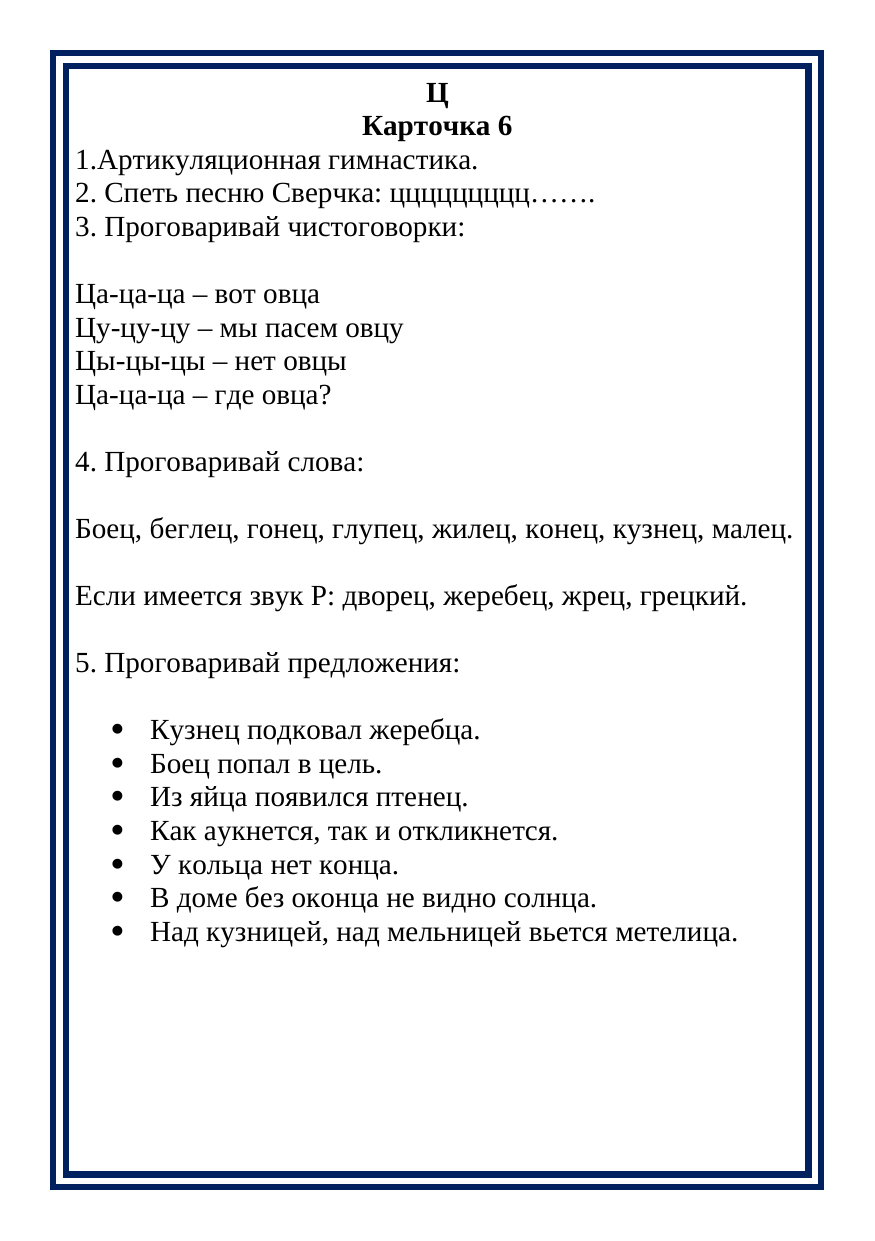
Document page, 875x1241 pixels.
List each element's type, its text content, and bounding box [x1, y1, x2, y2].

text Карточка 6 [75, 108, 799, 142]
list В доме без оконца не видно солнца. [112, 881, 799, 914]
list Как аукнется, так и откликнется. [112, 813, 799, 847]
text 3. Проговаривай чистоговорки: [75, 209, 799, 243]
text Ц [75, 75, 799, 108]
text 1.Артикуляционная гимнастика. [75, 142, 799, 176]
list У кольца нет конца. [112, 847, 799, 881]
text Боец, беглец, гонец, глупец, жилец, конец, кузнец, малец. [75, 511, 799, 544]
text Если имеется звук Р: дворец, жеребец, жрец, грецкий. [75, 578, 799, 612]
list Кузнец подковал жеребца. [112, 712, 799, 746]
text 5. Проговаривай предложения: [75, 645, 799, 679]
text Цы-цы-цы – нет овцы [75, 343, 799, 377]
list Боец попал в цель. [112, 746, 799, 779]
list Над кузницей, над мельницей вьется метелица. [112, 914, 799, 948]
text 4. Проговаривай слова: [75, 444, 799, 477]
list Из яйца появился птенец. [112, 779, 799, 813]
text Ца-ца-ца – вот овца [75, 276, 799, 310]
text 2. Спеть песню Сверчка: ццццццццц……. [75, 176, 799, 209]
text Ца-ца-ца – где овца? [75, 377, 799, 410]
text Цу-цу-цу – мы пасем овцу [75, 310, 799, 343]
